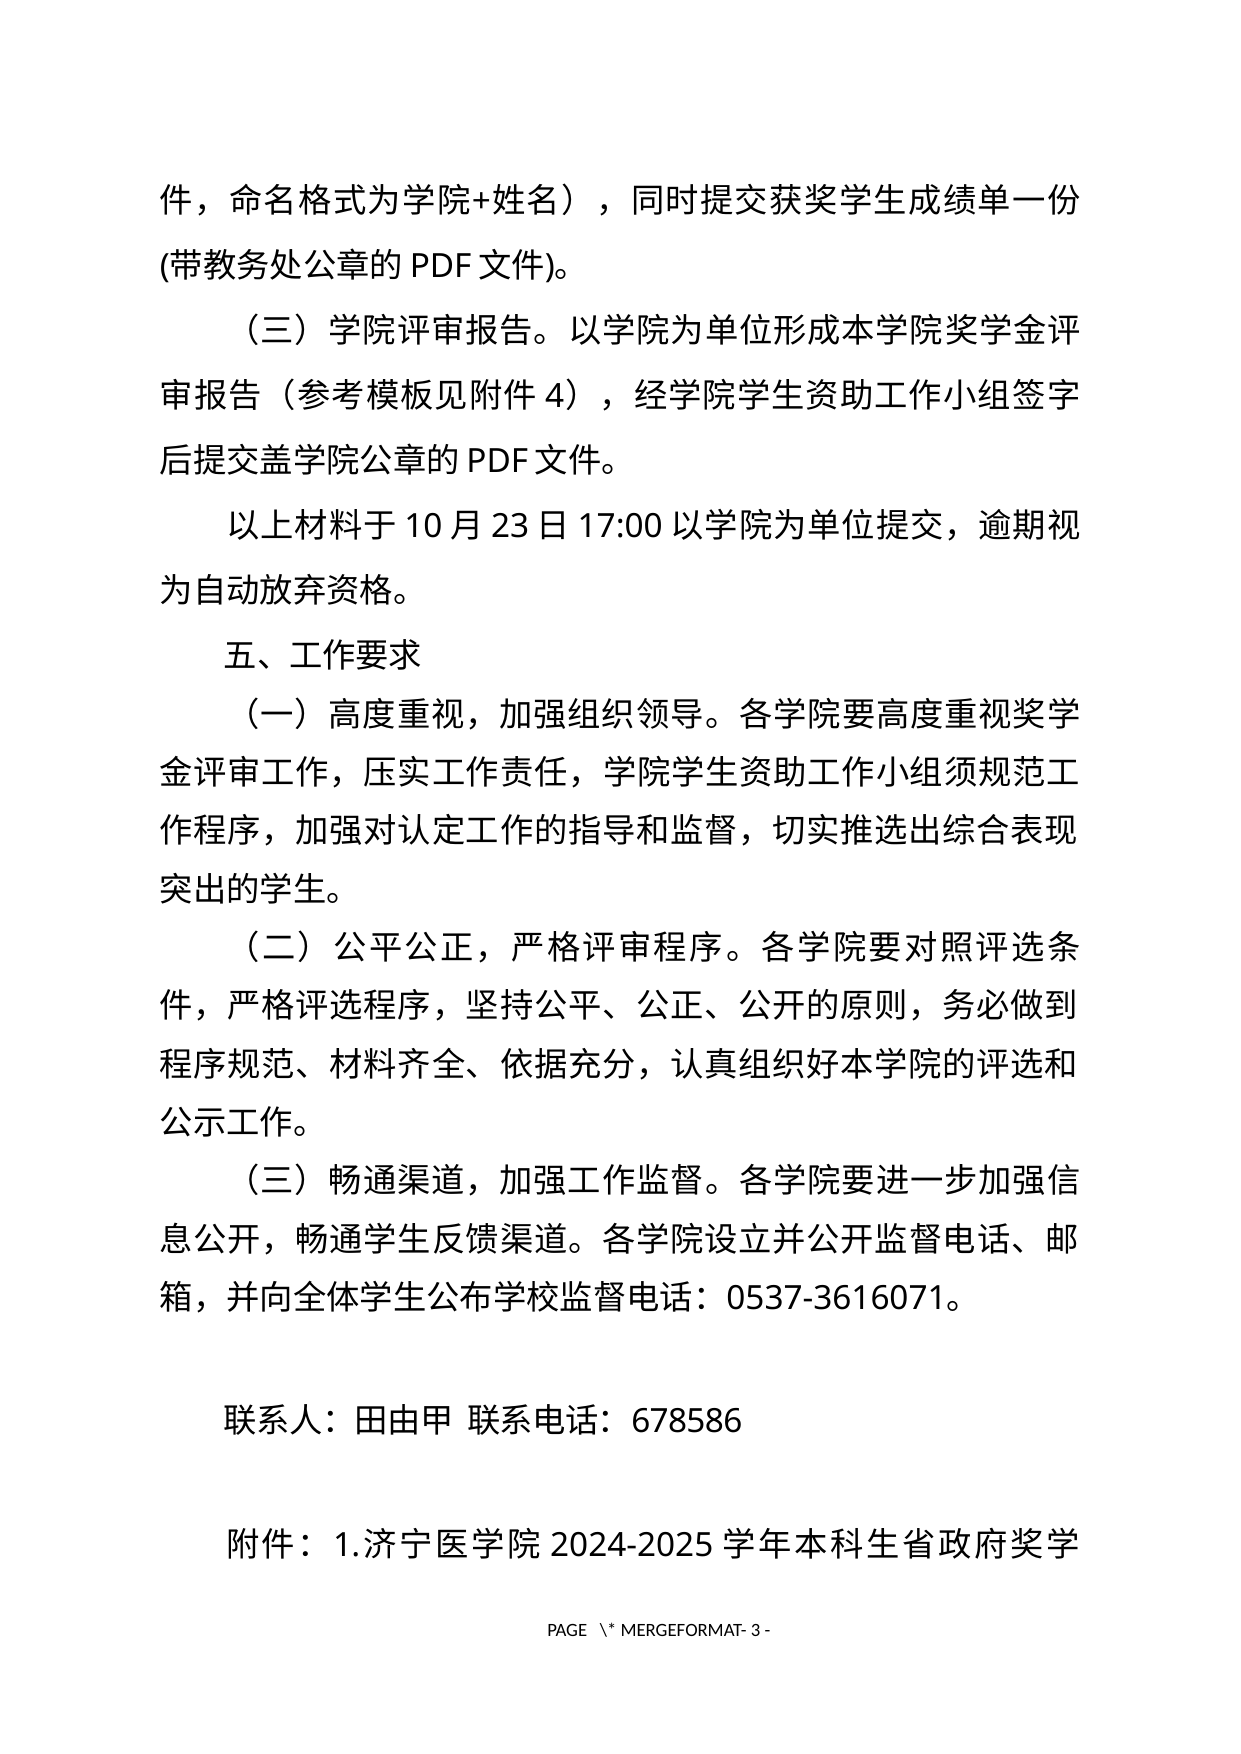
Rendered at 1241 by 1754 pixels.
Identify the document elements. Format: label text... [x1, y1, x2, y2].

text 五、工作要求 [159, 621, 1081, 679]
text （三）畅通渠道，加强工作监督。各学院要进一步加强信息公开，畅通学生反馈渠道。各学院设立并公开监督电话、邮箱，并向全体学生公布学校监督电话：0537-3616071。 [159, 1146, 1081, 1321]
text 联系人：田由甲 联系电话：678586 [159, 1386, 1081, 1451]
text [159, 166, 1081, 296]
text （二）公平公正，严格评审程序。各学院要对照评选条件，严格评选程序，坚持公平、公正、公开的原则，务必做到程序规范、材料齐全、依据充分，认真组织好本学院的评选和公示工作。 [159, 913, 1081, 1146]
text （一）高度重视，加强组织领导。各学院要高度重视奖学金评审工作，压实工作责任，学院学生资助工作小组须规范工作程序，加强对认定工作的指导和监督，切实推选出综合表现突出的学生。 [159, 679, 1081, 913]
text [226, 1509, 1081, 1568]
list （三）学院评审报告。以学院为单位形成本学院奖学金评审报告（参考模板见附件4），经学院学生资助工作小组签字后提交盖学院公章的PDF文件。 [159, 296, 1081, 491]
text 以上材料于10月23日17:00以学院为单位提交，逾期视为自动放弃资格。 [159, 491, 1081, 621]
